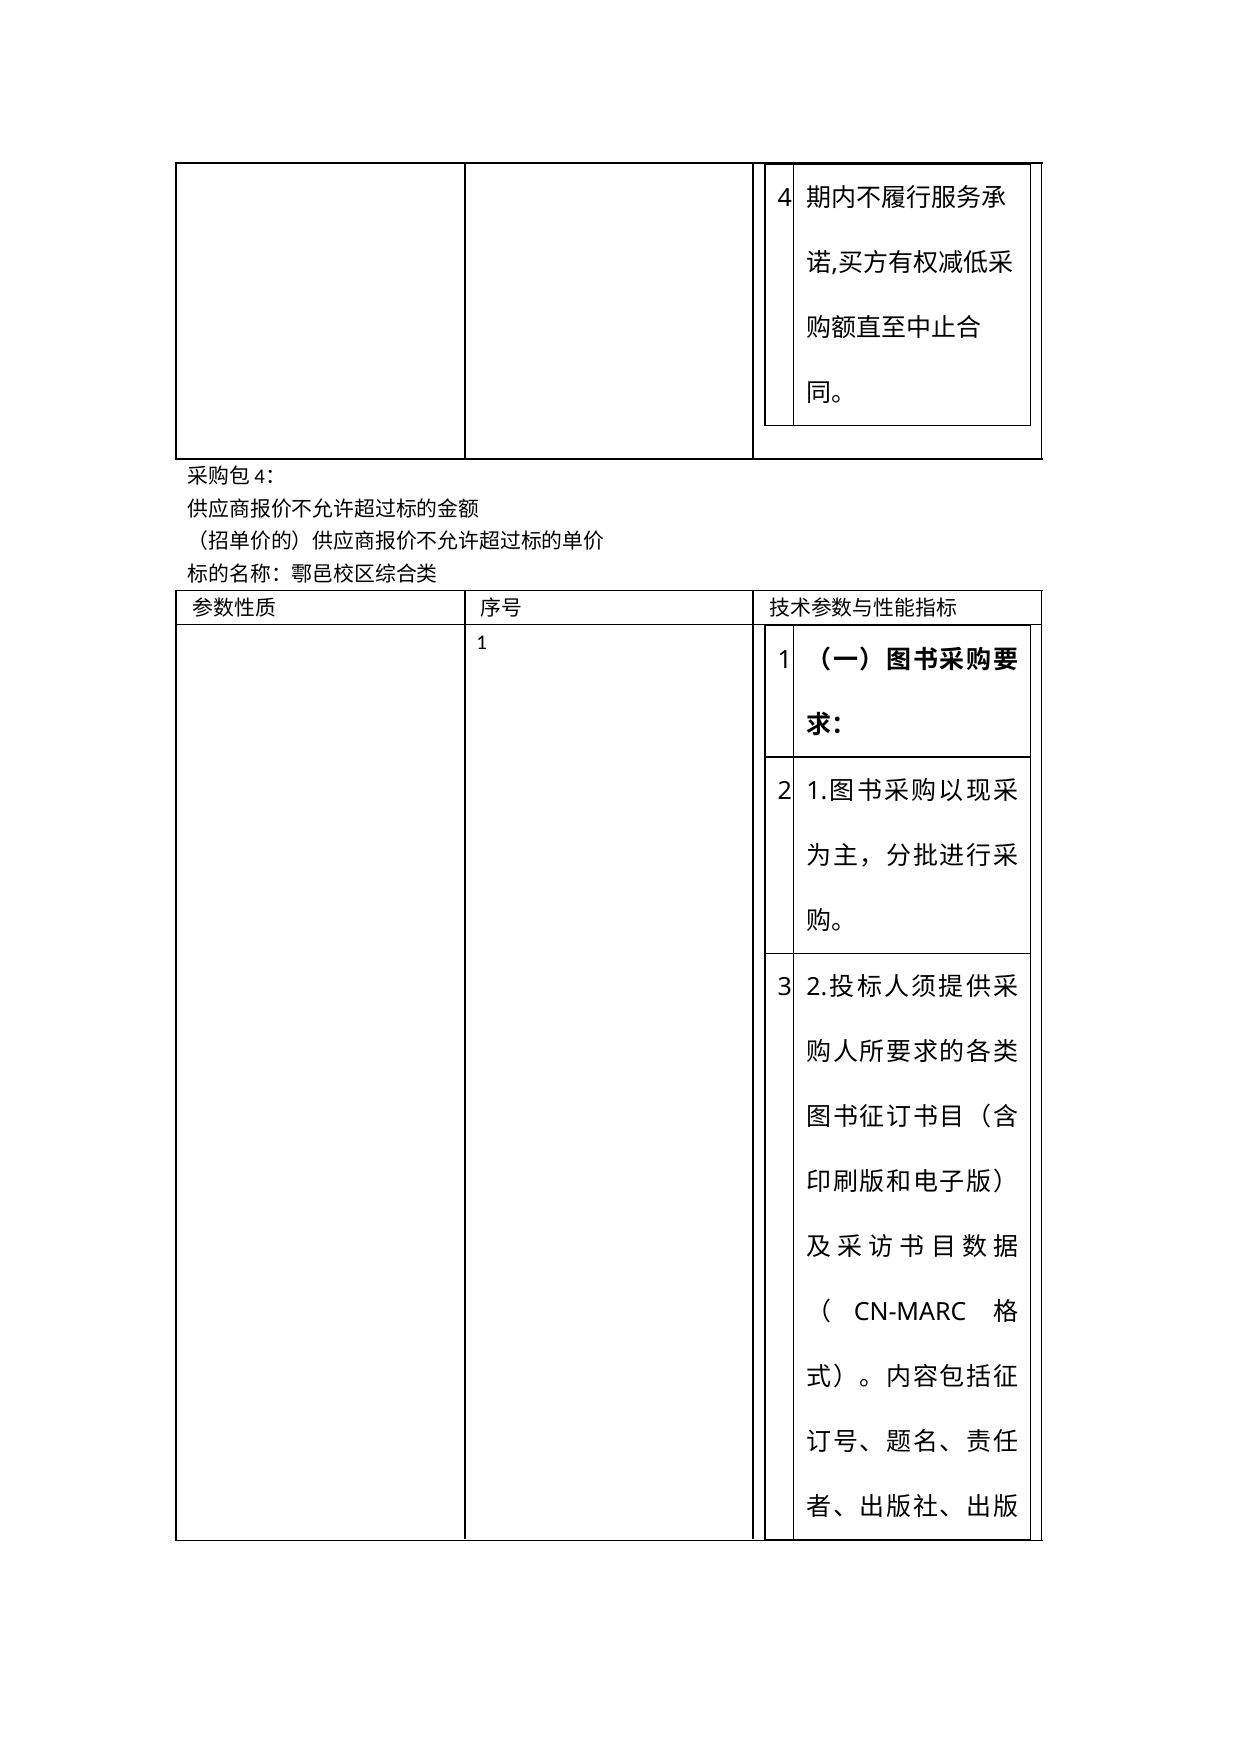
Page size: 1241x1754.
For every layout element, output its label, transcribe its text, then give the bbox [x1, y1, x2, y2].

table_header 技术参数与性能指标 [754, 591, 1041, 624]
table_cell [794, 954, 1030, 1539]
table_cell [754, 625, 764, 1539]
table_cell [766, 626, 793, 756]
table_cell [754, 164, 1041, 458]
text 采购包4： [187, 460, 1053, 492]
table_cell [177, 625, 464, 1539]
table_cell [1031, 625, 1041, 1539]
text 标的名称：鄠邑校区综合类 [187, 557, 1053, 590]
table_cell [794, 626, 1030, 756]
table_cell [766, 954, 793, 1539]
table_header 参数性质 [177, 591, 464, 624]
table_cell [766, 758, 793, 953]
text 供应商报价不允许超过标的金额 [187, 492, 1053, 525]
table_header 序号 [466, 591, 752, 624]
table_cell [794, 758, 1030, 953]
table_cell 1 [466, 625, 752, 1539]
text （招单价的）供应商报价不允许超过标的单价 [187, 525, 1053, 557]
table_cell [177, 164, 464, 458]
table_cell 1 [466, 164, 752, 458]
